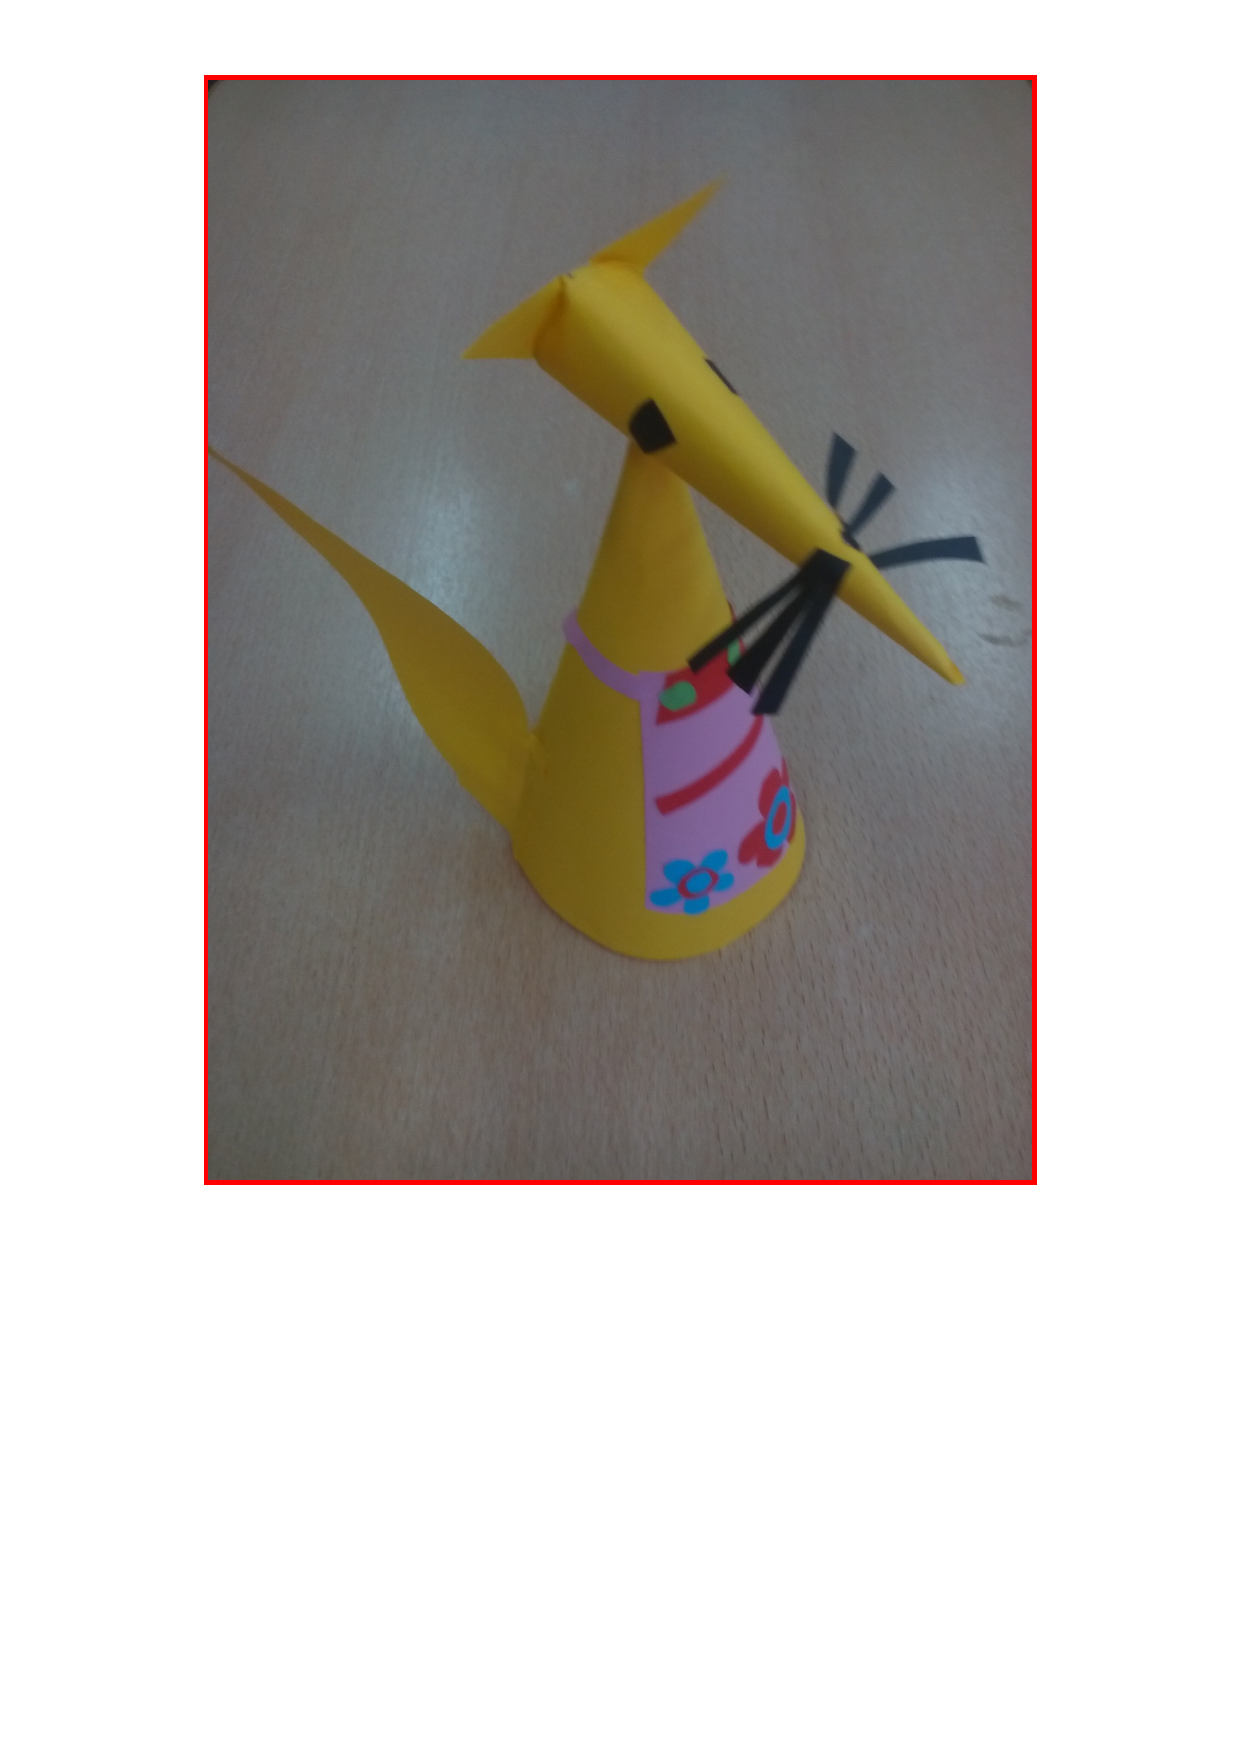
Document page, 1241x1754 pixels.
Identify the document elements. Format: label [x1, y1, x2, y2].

picture [208, 80, 1032, 1180]
